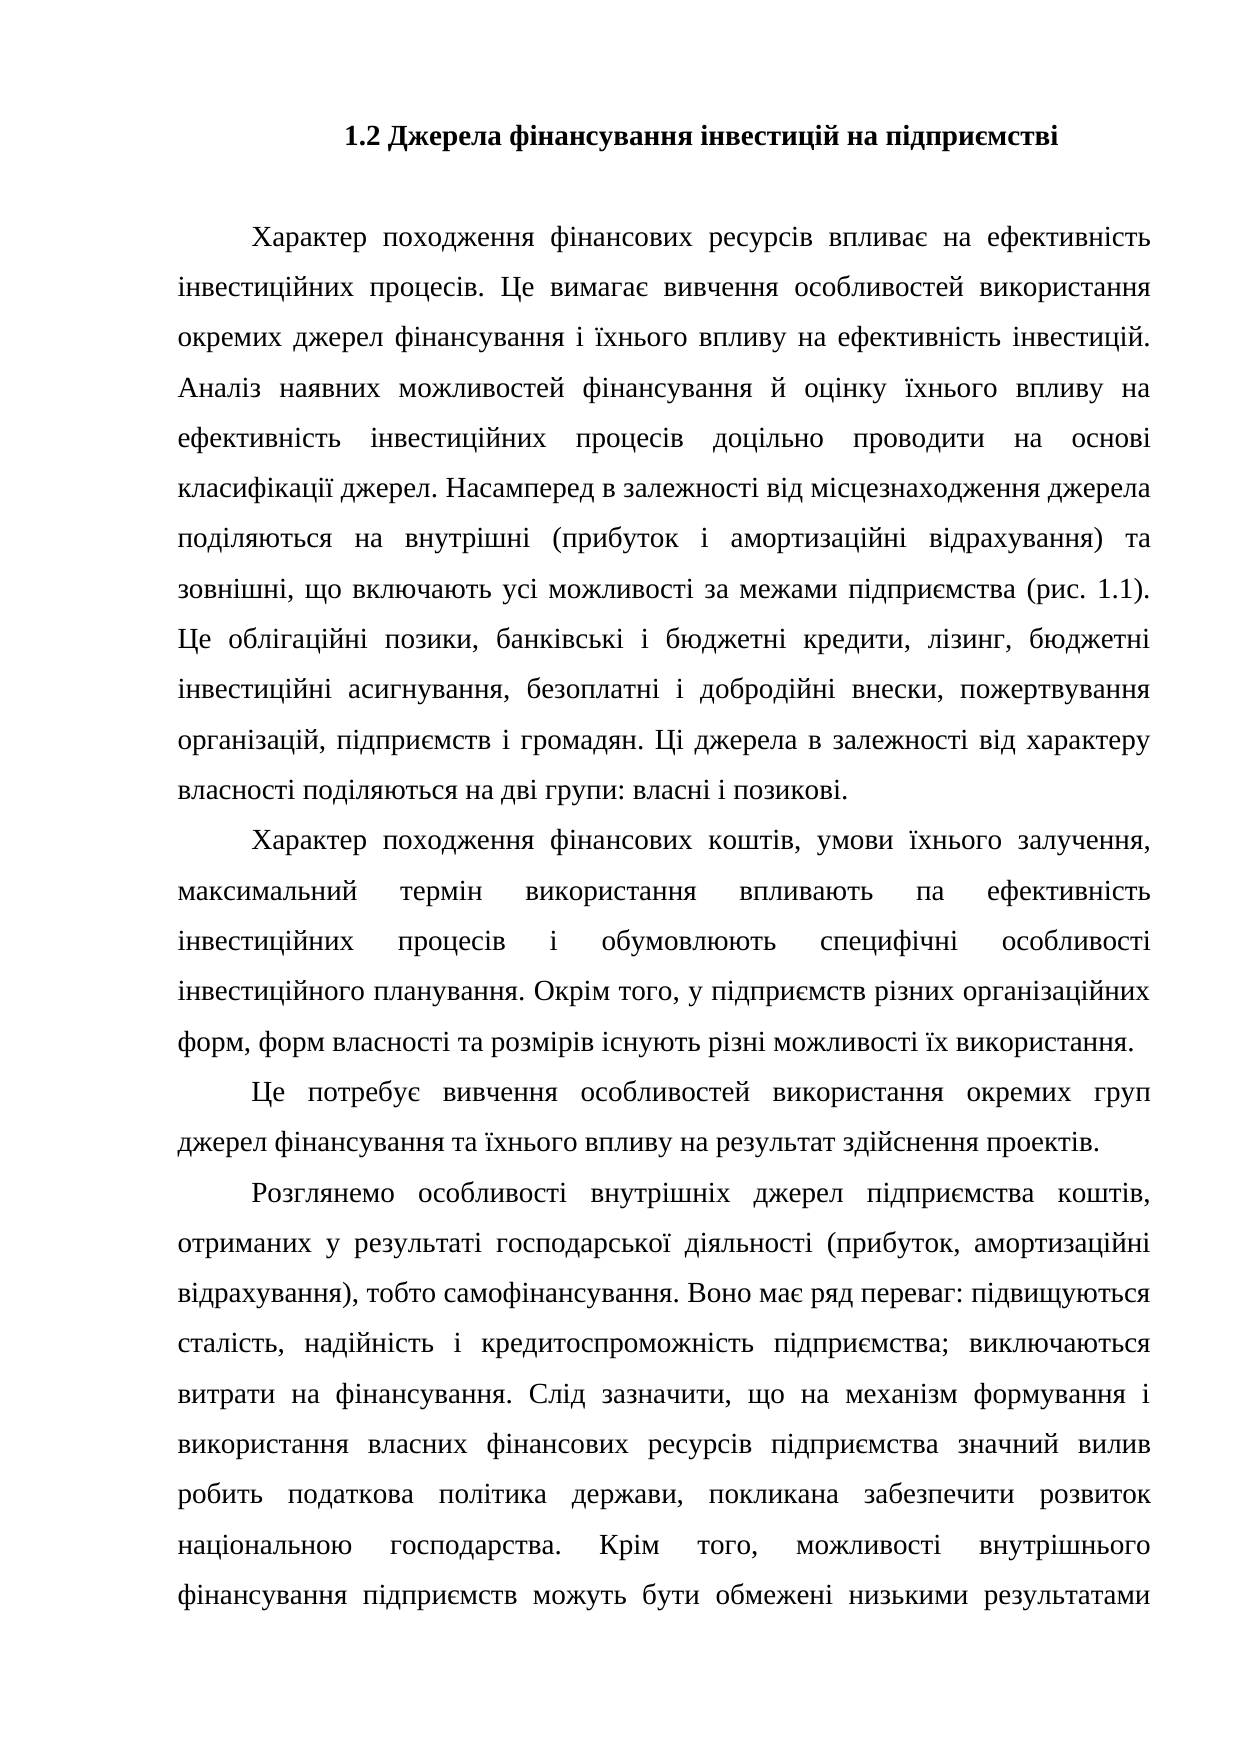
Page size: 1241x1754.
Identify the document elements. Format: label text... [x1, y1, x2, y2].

text Це потребує вивчення особливостей використання окремих груп джерел фінансування та їхнього впливу на результат здійснення проектів. [177, 1074, 1152, 1158]
text Характер походження фінансових ресурсів впливає на ефективність інвестиційних процесів. Це вимагає вивчення особливостей використання окремих джерел фінансування і їхнього впливу на ефективність інвестицій. Аналіз наявних можливостей фінансування й оцінку їхнього впливу на ефективність інвестиційних процесів доцільно проводити на основі класифікації джерел. Насамперед в залежності від місцезнаходження джерела поділяються на внутрішні (прибуток і амортизаційні відрахування) та зовнішні, що включають усі можливості за межами підприємства (рис. 1.1). Це облігаційні позики, банківські і бюджетні кредити, лізинг, бюджетні інвестиційні асигнування, безоплатні і добродійні внески, пожертвування організацій, підприємств і громадян. Ці джерела в залежності від характеру власності поділяються на дві групи: власні і позикові. [177, 219, 1152, 806]
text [177, 1175, 1152, 1611]
text 1.2 Джерела фінансування інвестицій на підприємстві [177, 118, 1152, 152]
text Характер походження фінансових коштів, умови їхнього залучення, максимальний термін використання впливають па ефективність інвестиційних процесів і обумовлюють специфічні особливості інвестиційного планування. Окрім того, у підприємств різних організаційних форм, форм власності та розмірів існують різні можливості їх використання. [177, 822, 1152, 1057]
